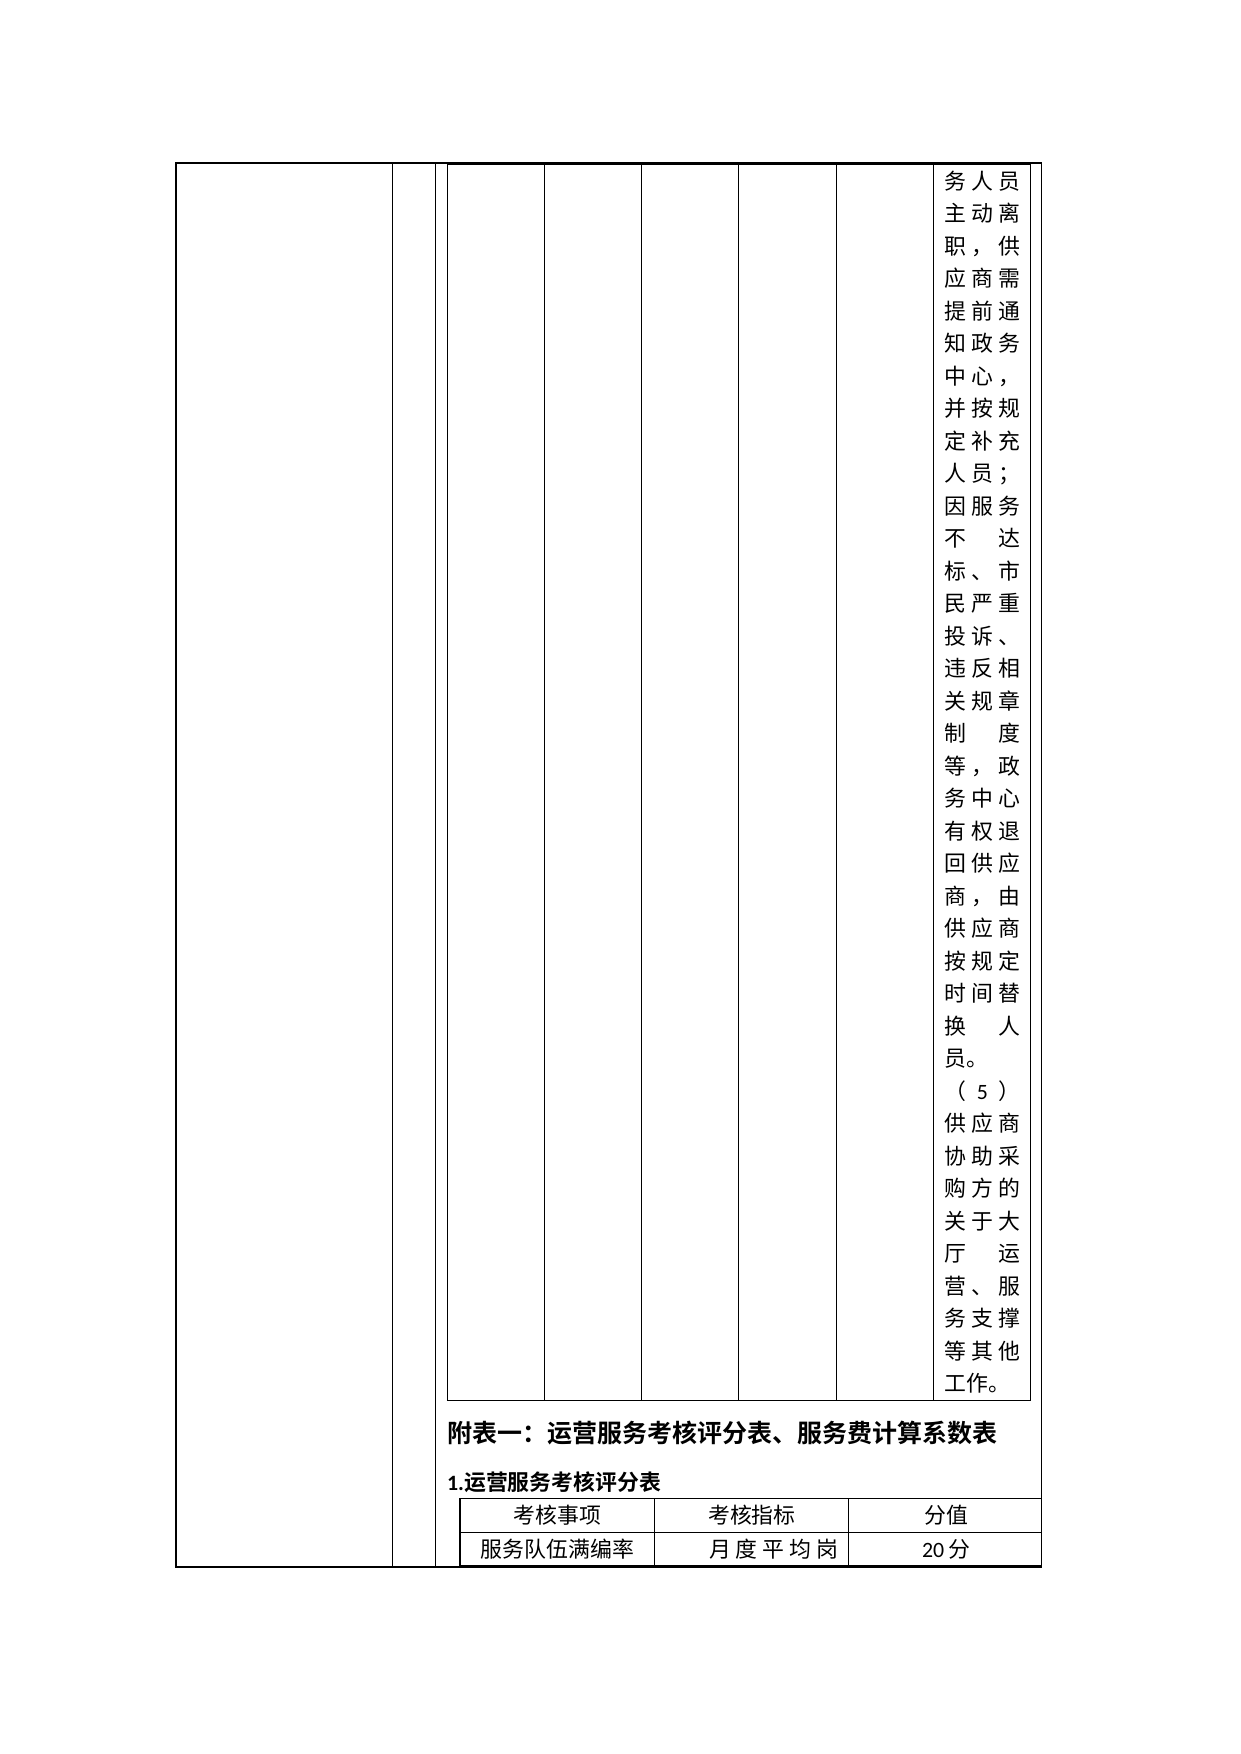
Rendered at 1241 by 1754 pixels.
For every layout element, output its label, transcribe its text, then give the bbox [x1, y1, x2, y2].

table_cell 1 [393, 164, 435, 1566]
table_cell [177, 164, 392, 1566]
